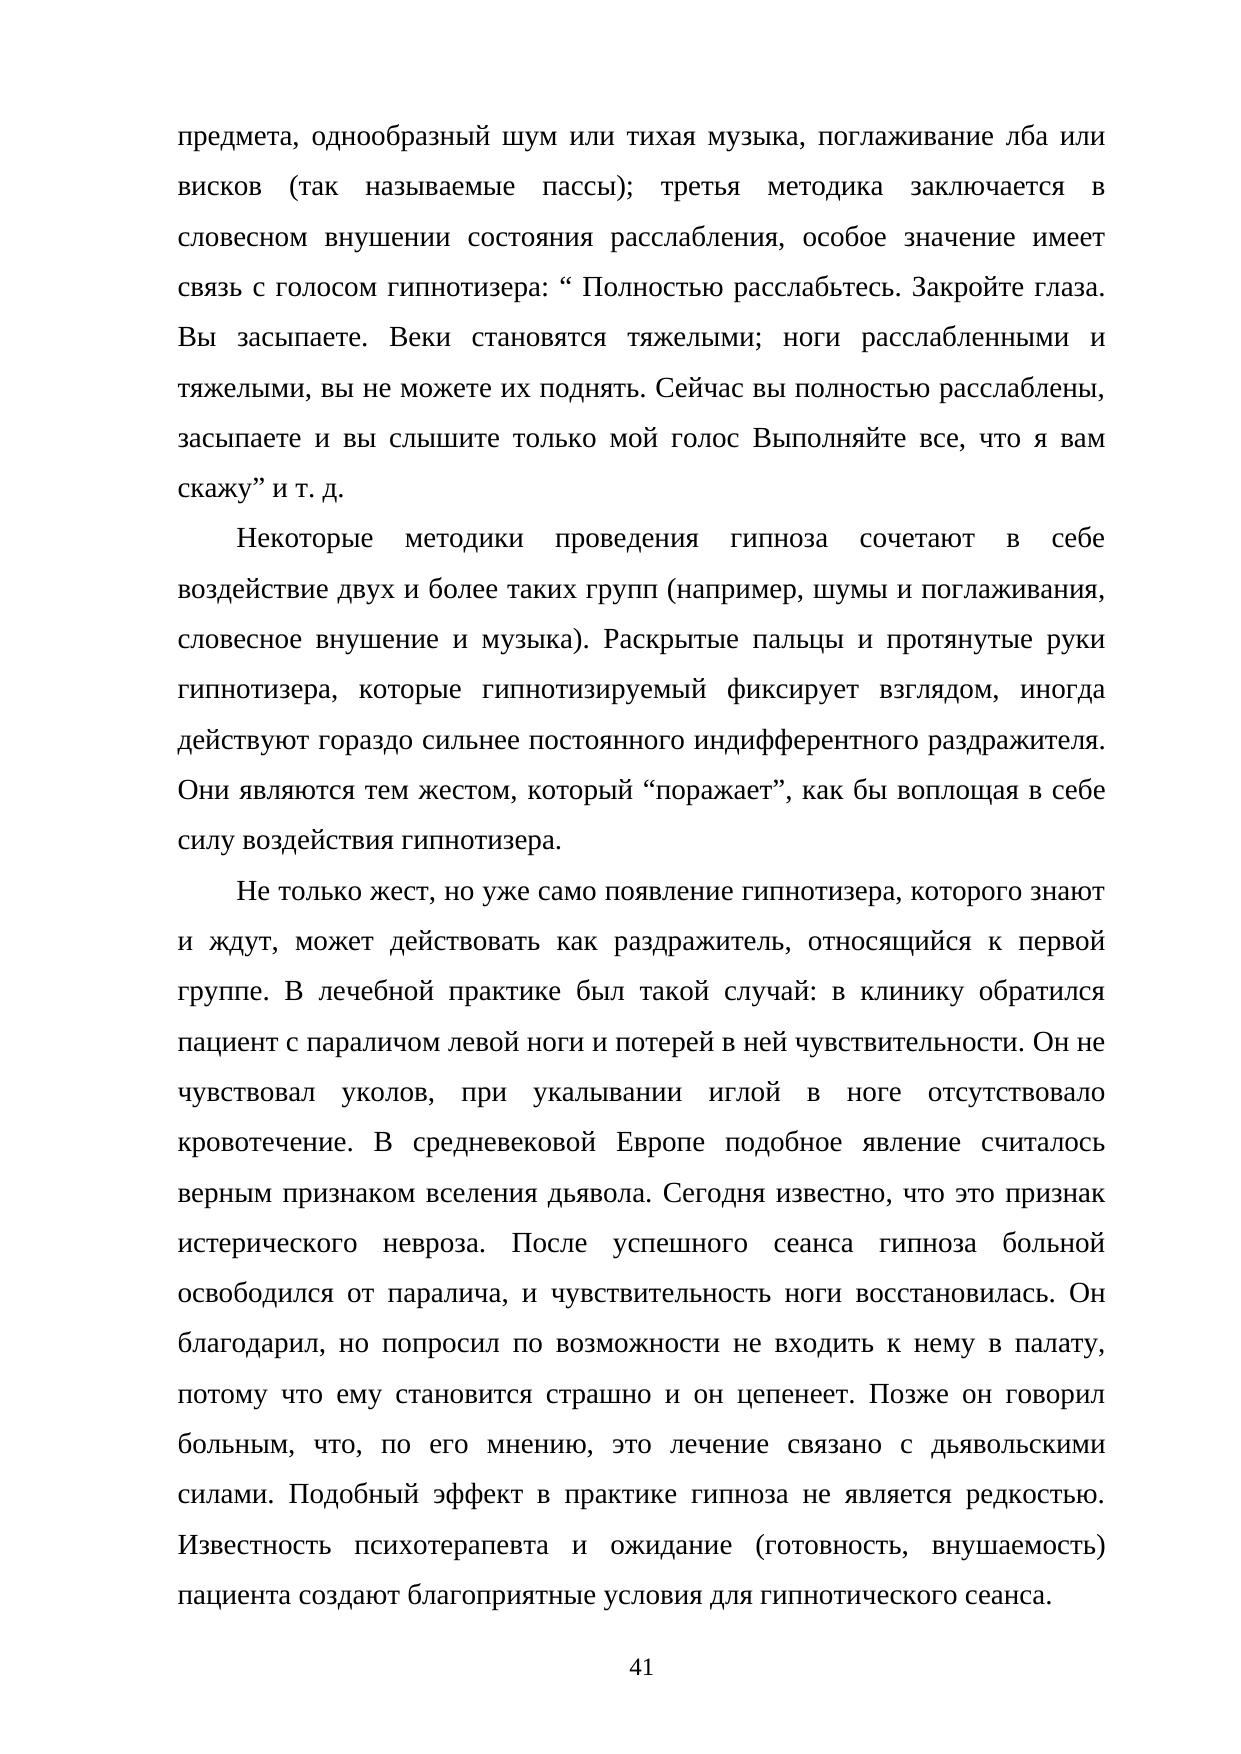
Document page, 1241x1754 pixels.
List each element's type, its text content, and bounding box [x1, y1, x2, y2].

text Некоторые методики проведения гипноза сочетают в себе воздействие двух и более таких групп (например, шумы и поглаживания, словесное внушение и музыка). Раскрытые пальцы и протянутые руки гипнотизера, которые гипнотизируемый фиксирует взглядом, иногда действуют гораздо сильнее постоянного индифферентного раздражителя. Они являются тем жестом, который “поражает”, как бы воплощая в себе силу воздействия гипнотизера. [177, 521, 1106, 856]
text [177, 118, 1106, 504]
text Не только жест, но уже само появление гипнотизера, которого знают и ждут, может действовать как раздражитель, относящийся к первой группе. В лечебной практике был такой случай: в клинику обратился пациент с параличом левой ноги и потерей в ней чувствительности. Он не чувствовал уколов, при укалывании иглой в ноге отсутствовало кровотечение. В средневековой Европе подобное явление считалось верным признаком вселения дьявола. Сегодня известно, что это признак истерического невроза. После успешного сеанса гипноза больной освободился от паралича, и чувствительность ноги восстановилась. Он благодарил, но попросил по возможности не входить к нему в палату, потому что ему становится страшно и он цепенеет. Позже он говорил больным, что, по его мнению, это лечение связано с дьявольскими силами. Подобный эффект в практике гипноза не является редкостью. Известность психотерапевта и ожидание (готовность, внушаемость) пациента создают благоприятные условия для гипнотического сеанса. [177, 873, 1106, 1611]
